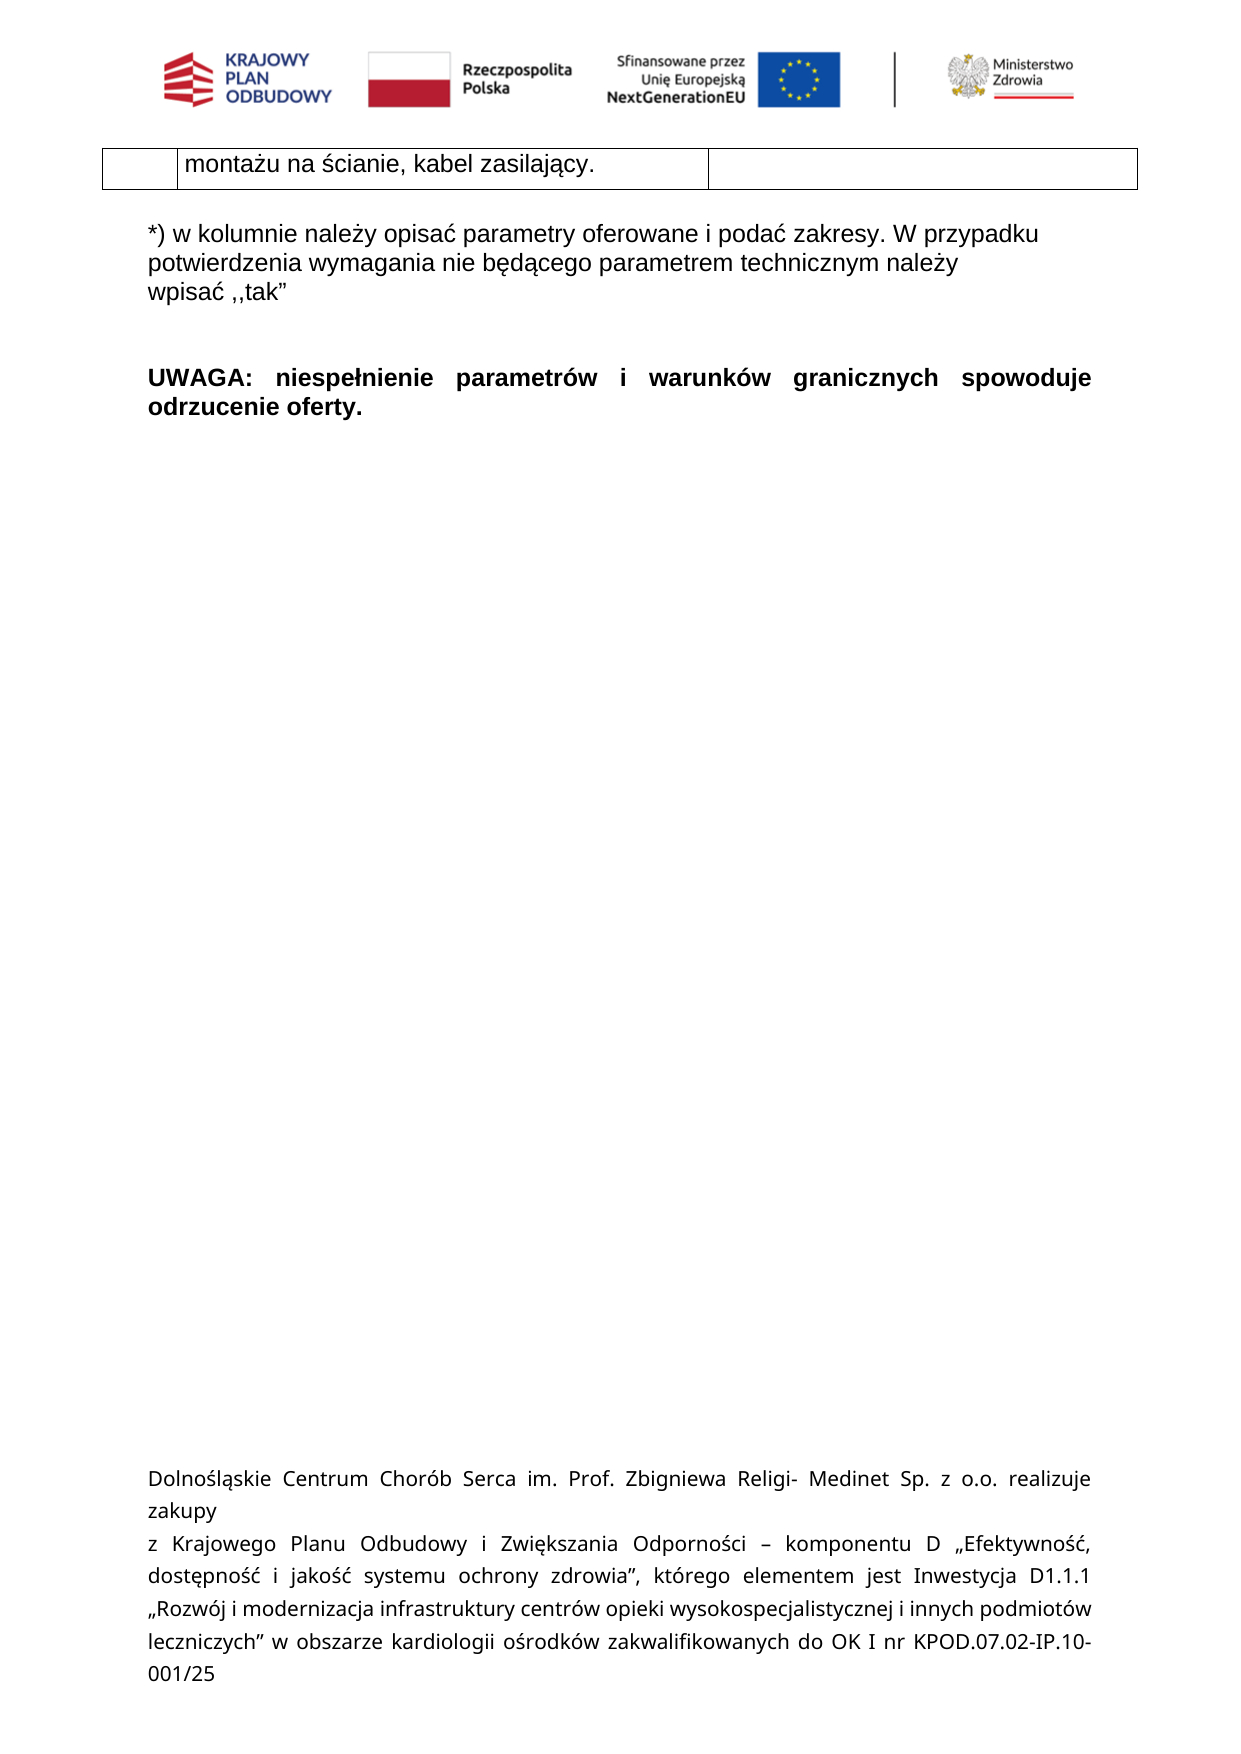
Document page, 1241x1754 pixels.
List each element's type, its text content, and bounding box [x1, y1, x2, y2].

table_cell [709, 149, 1137, 189]
picture [147, 29, 1093, 124]
text UWAGA: niespełnienie parametrów i warunków granicznych spowoduje odrzucenie oferty. [148, 363, 1093, 420]
table_cell [103, 149, 177, 189]
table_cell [178, 149, 708, 189]
text *) w kolumnie należy opisać parametry oferowane i podać zakresy. W przypadku potwierdzenia wymagania nie będącego parametrem technicznym należy wpisać ,,tak” [148, 219, 1093, 305]
